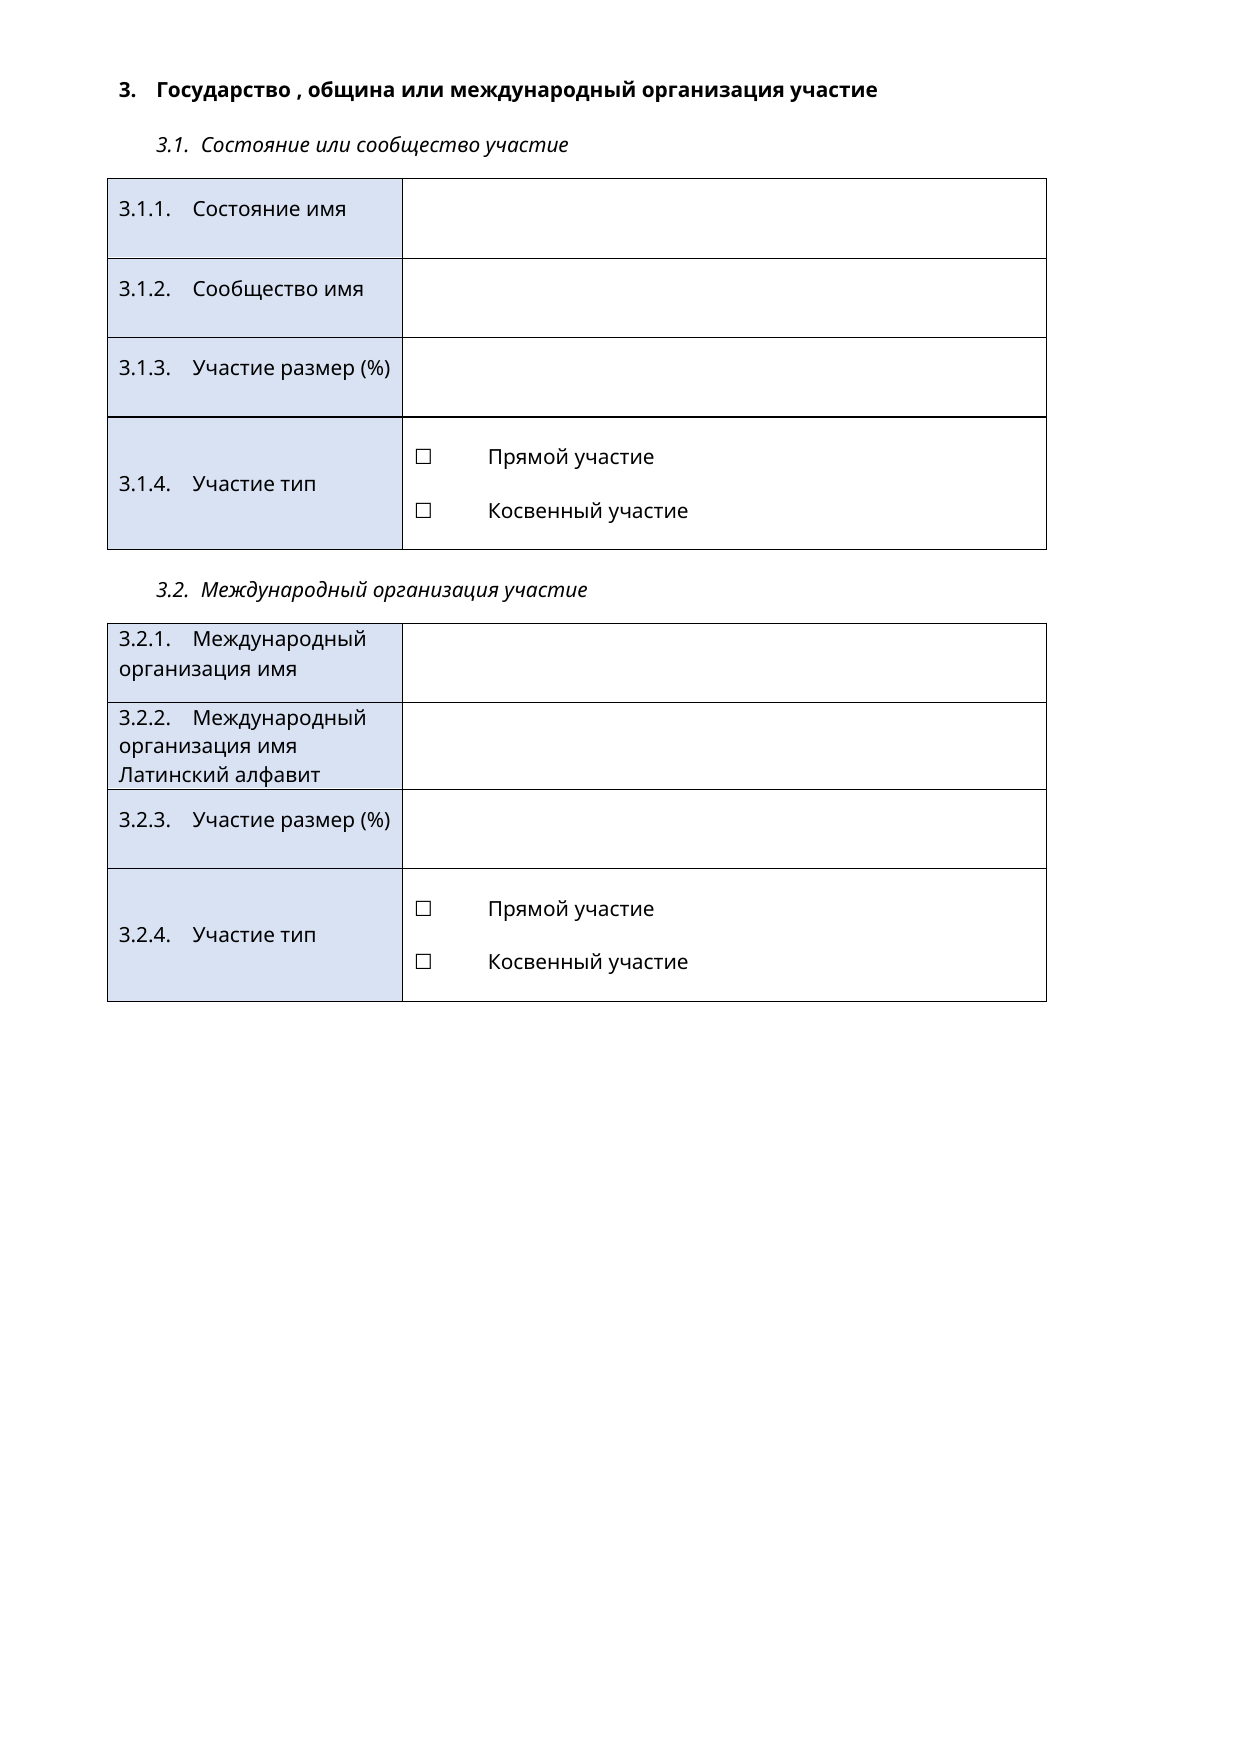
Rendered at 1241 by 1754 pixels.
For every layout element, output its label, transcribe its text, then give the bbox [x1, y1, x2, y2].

table_cell [403, 338, 1046, 416]
list Международный организация участие [156, 575, 1171, 604]
table_header Состояние имя [108, 179, 402, 257]
table_cell Участие тип [108, 418, 402, 549]
table_cell Сообщество имя [108, 259, 402, 337]
table_cell ☐ Прямой участие ☐ Косвенный участие [403, 418, 1046, 549]
table_cell Участие размер (%) [108, 338, 402, 416]
list Государство , община или международный организация участие [118, 75, 1171, 103]
list Состояние или сообщество участие [156, 131, 1171, 159]
table_cell Международный организация имя Латинский алфавит [108, 703, 402, 788]
table_cell Участие тип [108, 869, 402, 1001]
table_cell ☐ Прямой участие ☐ Косвенный участие [403, 869, 1046, 1001]
table_cell [403, 703, 1046, 788]
table_header [403, 179, 1046, 257]
table_header Международный организация имя [108, 624, 402, 702]
table_cell [403, 790, 1046, 868]
table_cell [403, 259, 1046, 337]
table_cell Участие размер (%) [108, 790, 402, 868]
table_header [403, 624, 1046, 702]
